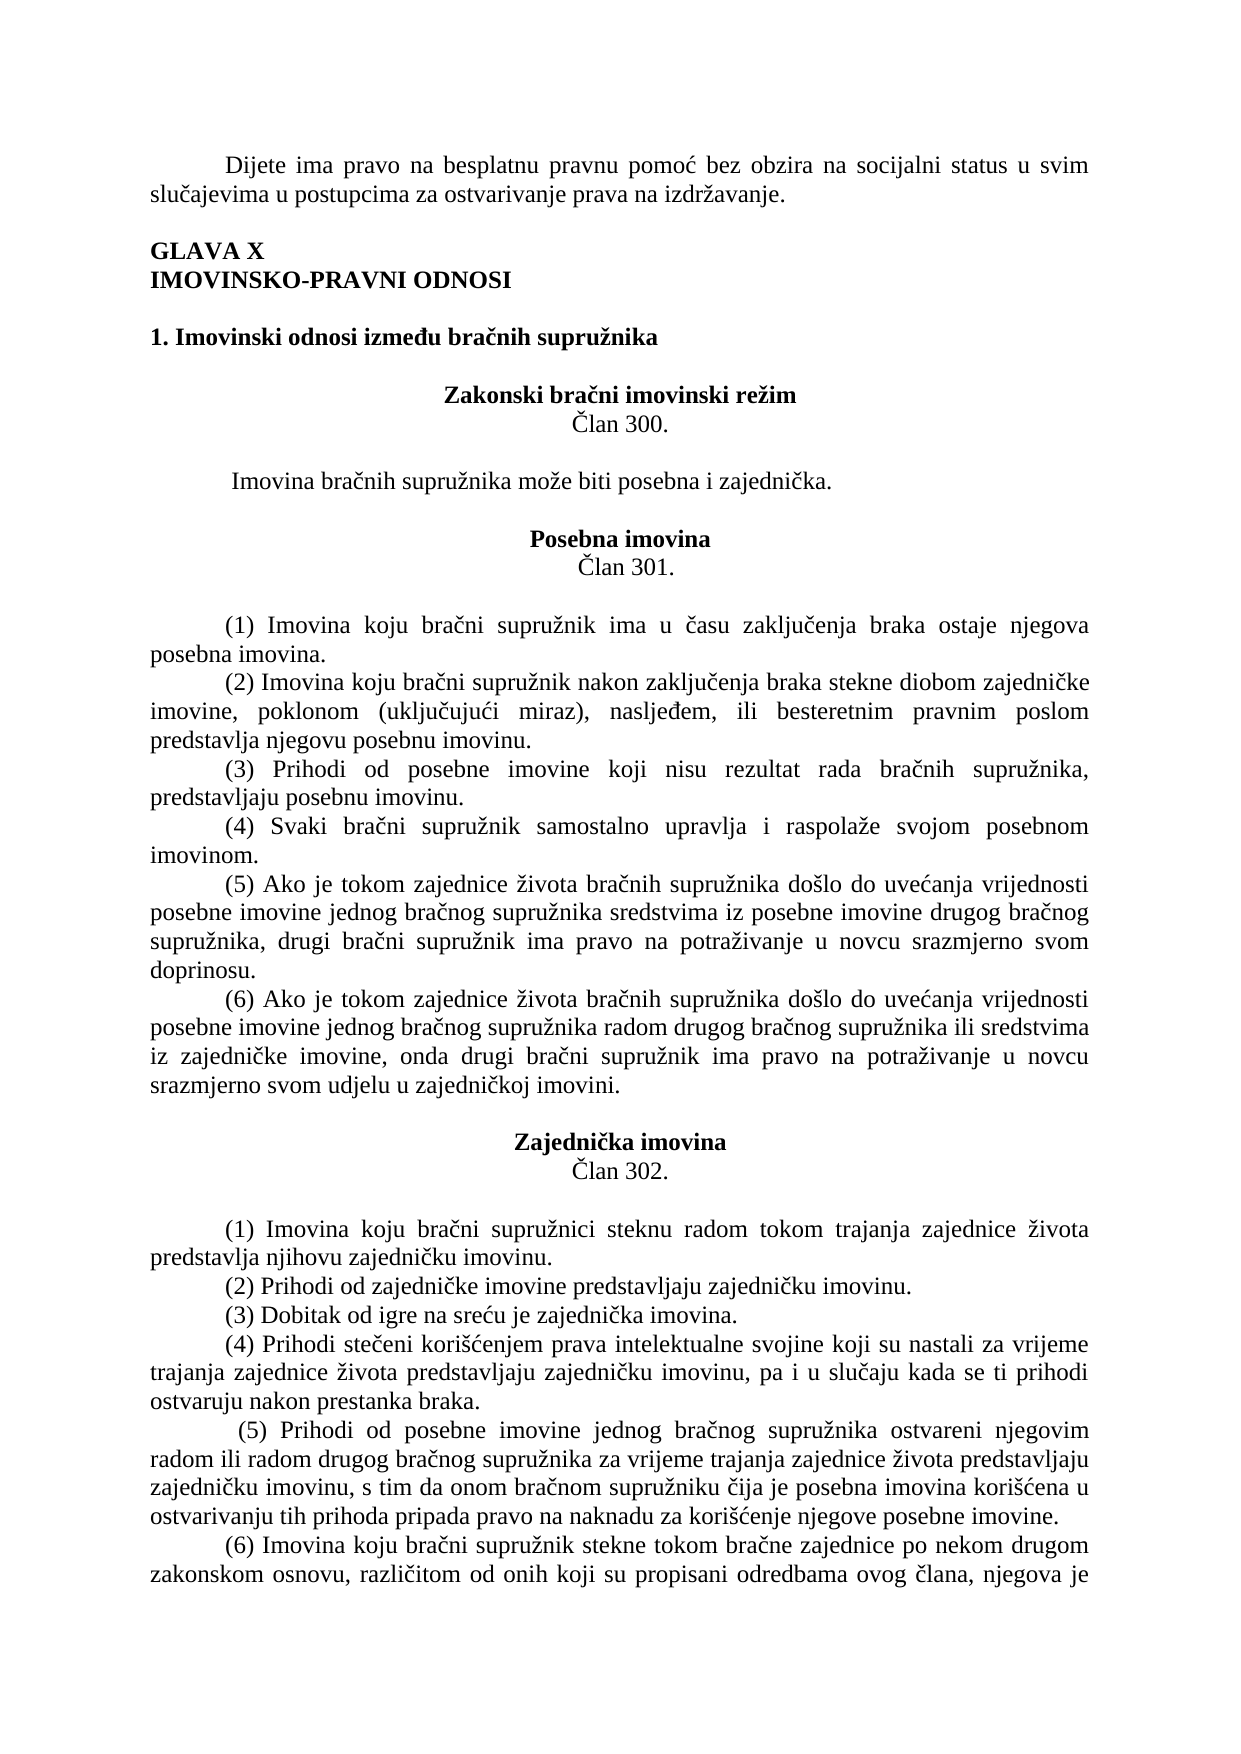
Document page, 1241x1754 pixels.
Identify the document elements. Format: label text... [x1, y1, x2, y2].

list (4) Svaki bračni supružnik samostalno upravlja i raspolaže svojom posebnom imovinom. [150, 811, 1090, 869]
text (5) Ako je tokom zajednice života bračnih supružnika došlo do uvećanja vrijednosti posebne imovine jednog bračnog supružnika sredstvima iz posebne imovine drugog bračnog supružnika, drugi bračni supružnik ima pravo na potraživanje u novcu srazmjerno svom doprinosu. [150, 869, 1090, 984]
list (4) Prihodi stečeni korišćenjem prava intelektualne svojine koji su nastali za vrijeme trajanja zajednice života predstavljaju zajedničku imovinu, pa i u slučaju kada se ti prihodi ostvaruju nakon prestanka braka. [150, 1329, 1090, 1415]
text 1. Imovinski odnosi između bračnih supružnika [150, 322, 1090, 351]
text Član 300. [150, 409, 1090, 437]
list (2) Imovina koju bračni supružnik nakon zaključenja braka stekne diobom zajedničke imovine, poklonom (uključujući miraz), nasljeđem, ili besteretnim pravnim poslom predstavlja njegovu posebnu imovinu. [150, 667, 1090, 754]
list (1) Imovina koju bračni supružnici steknu radom tokom trajanja zajednice života predstavlja njihovu zajedničku imovinu. [150, 1214, 1090, 1271]
list (2) Prihodi od zajedničke imovine predstavljaju zajedničku imovinu. [150, 1271, 1090, 1300]
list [150, 1530, 1090, 1587]
list Zakonski bračni imovinski režim [150, 380, 1090, 409]
list (3) Prihodi od posebne imovine koji nisu rezultat rada bračnih supružnika, predstavljaju posebnu imovinu. [150, 754, 1090, 811]
text GLAVA X [150, 236, 1090, 265]
list (3) Dobitak od igre na sreću je zajednička imovina. [150, 1300, 1090, 1329]
text Dijete ima pravo na besplatnu pravnu pomoć bez obzira na socijalni status u svim slučajevima u postupcima za ostvarivanje prava na izdržavanje. [150, 150, 1090, 207]
list (5) Prihodi od posebne imovine jednog bračnog supružnika ostvareni njegovim radom ili radom drugog bračnog supružnika za vrijeme trajanja zajednice života predstavljaju zajedničku imovinu, s tim da onom bračnom supružniku čija je posebna imovina korišćena u ostvarivanju tih prihoda pripada pravo na naknadu za korišćenje njegove posebne imovine. [150, 1415, 1090, 1530]
text Imovina bračnih supružnika može biti posebna i zajednička. [150, 466, 1090, 495]
text (6) Ako je tokom zajednice života bračnih supružnika došlo do uvećanja vrijednosti posebne imovine jednog bračnog supružnika radom drugog bračnog supružnika ili sredstvima iz zajedničke imovine, onda drugi bračni supružnik ima pravo na potraživanje u novcu srazmjerno svom udjelu u zajedničkoj imovini. [150, 984, 1090, 1099]
text Posebna imovina [150, 524, 1090, 552]
text Član 301. [162, 552, 1090, 581]
list (1) Imovina koju bračni supružnik ima u času zaključenja braka ostaje njegova posebna imovina. [150, 610, 1090, 667]
text Član 302. [150, 1156, 1090, 1185]
text Zajednička imovina [150, 1127, 1090, 1156]
text IMOVINSKO-PRAVNI ODNOSI [150, 265, 1090, 294]
